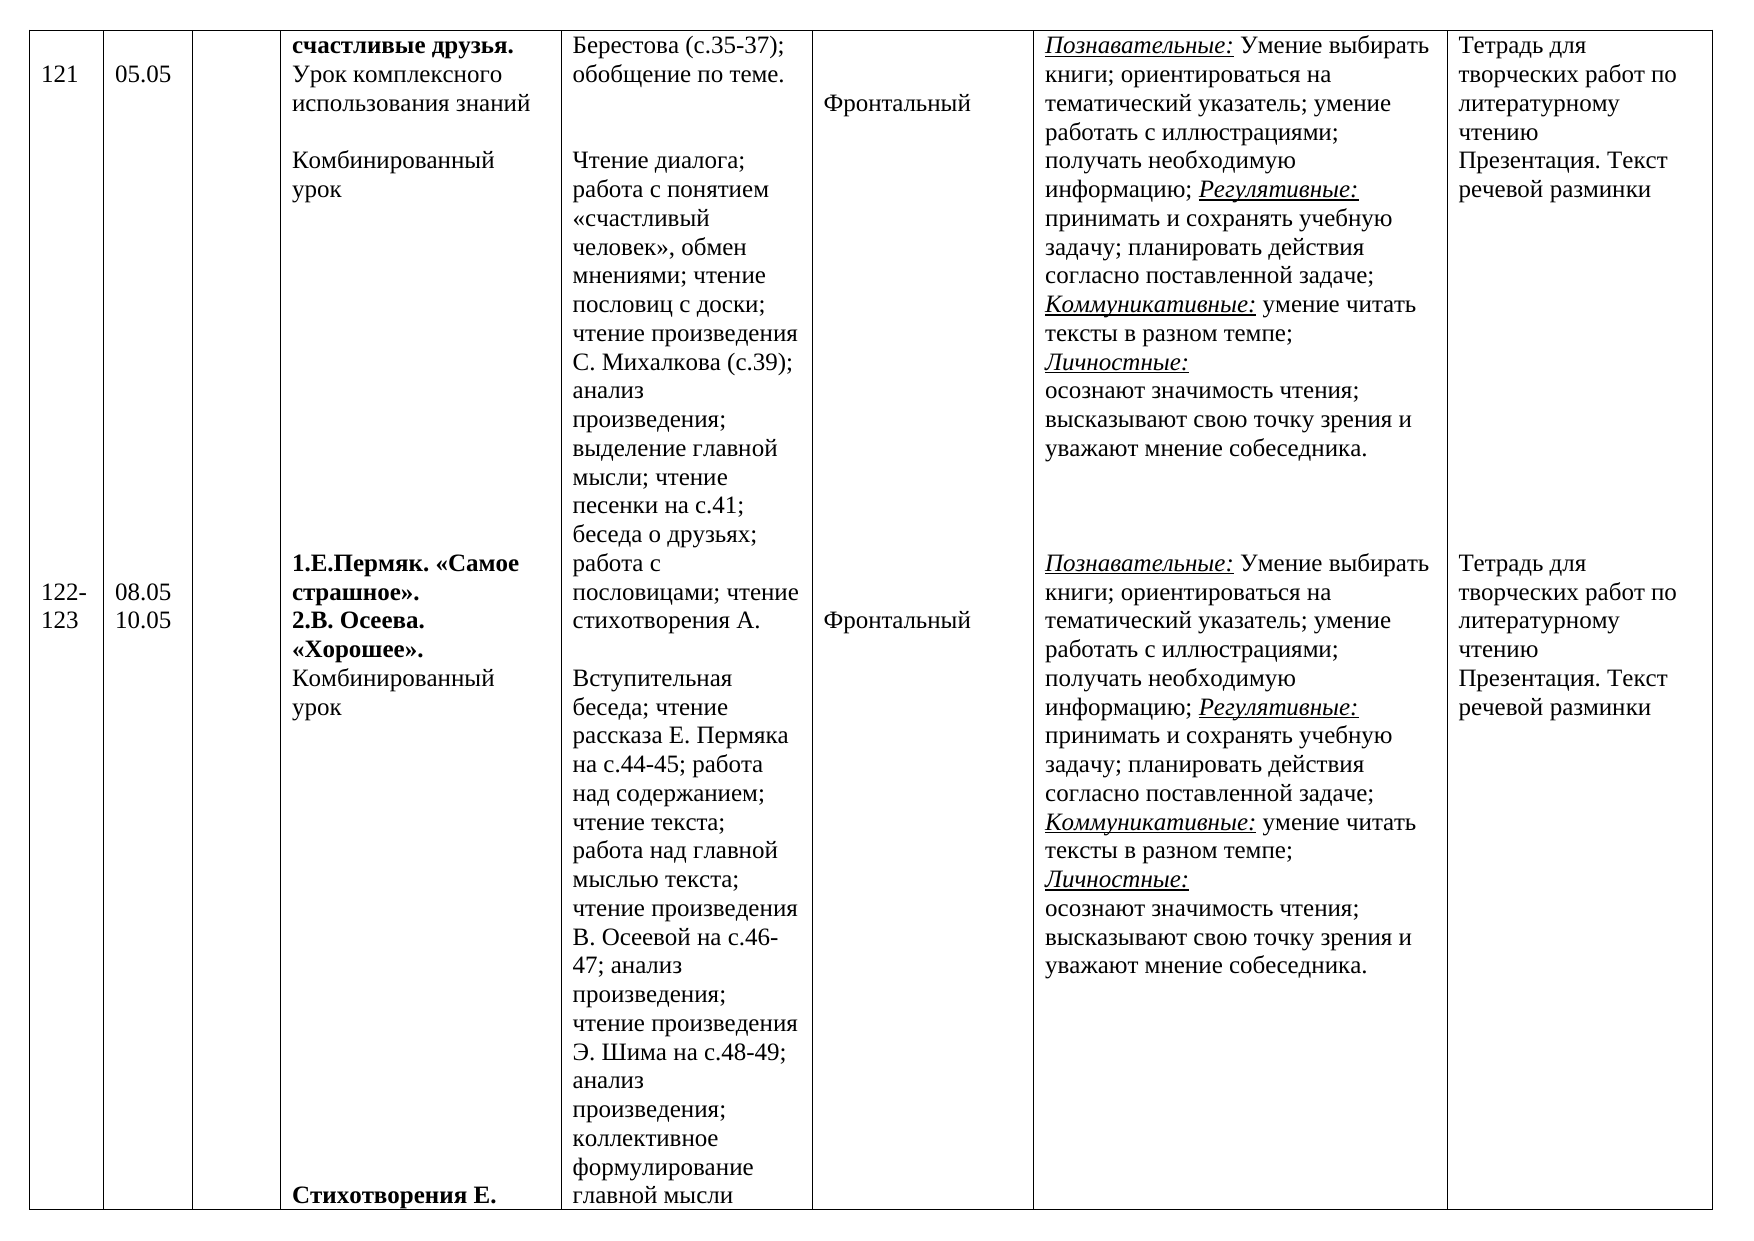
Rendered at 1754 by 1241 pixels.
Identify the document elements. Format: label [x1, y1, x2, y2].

table_cell [30, 31, 103, 1209]
table_cell [193, 31, 280, 1209]
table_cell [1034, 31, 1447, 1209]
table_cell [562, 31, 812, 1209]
table_cell [1448, 31, 1712, 1209]
table_cell [104, 31, 192, 1209]
table_cell [281, 31, 561, 1209]
table_cell [813, 31, 1033, 1209]
